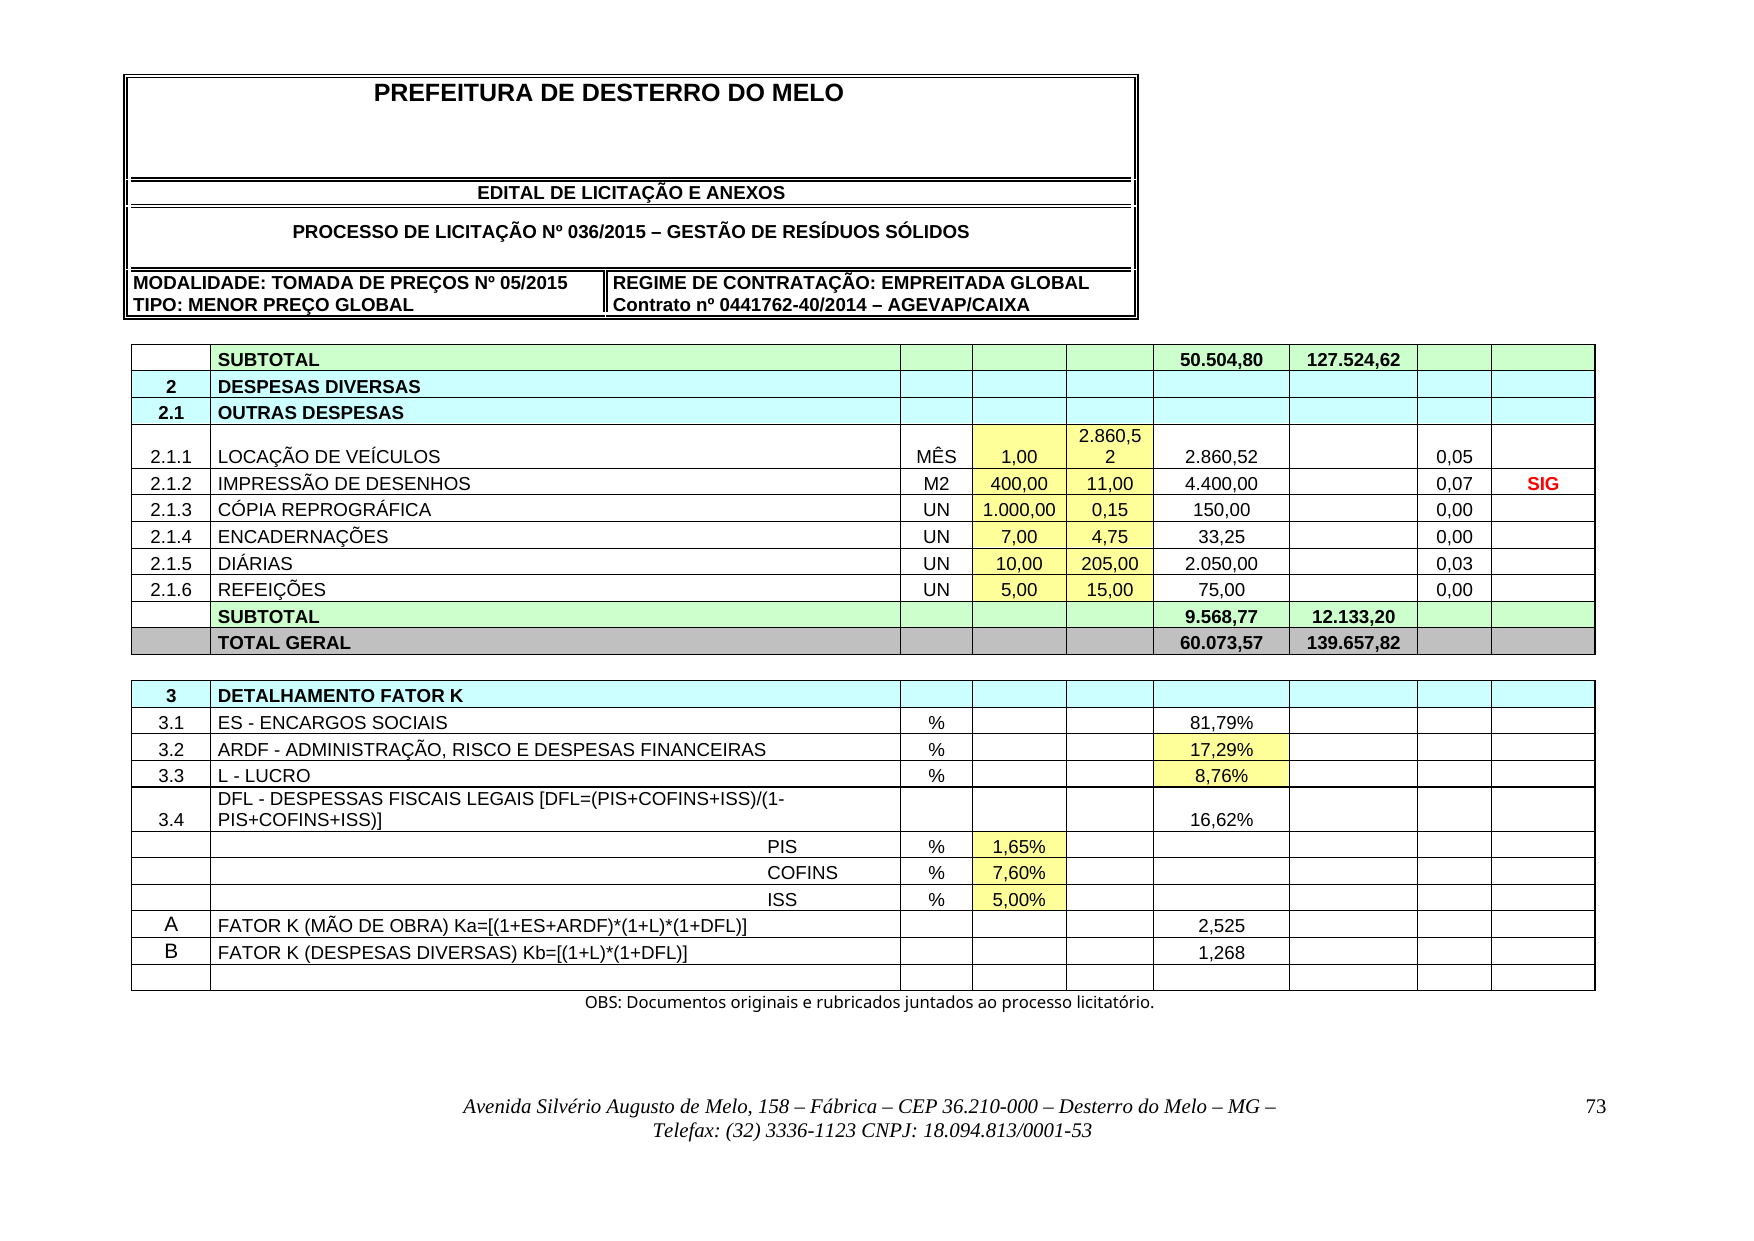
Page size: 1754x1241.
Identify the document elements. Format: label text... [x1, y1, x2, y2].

table_cell [760, 398, 900, 423]
table_cell 17,29% [1154, 734, 1289, 760]
table_cell [973, 398, 1066, 423]
table_cell 7,60% [973, 858, 1066, 884]
table_cell % [901, 858, 972, 884]
table_cell UN [901, 522, 972, 547]
table_cell [1492, 575, 1594, 601]
table_cell [1067, 371, 1153, 397]
table_cell [478, 602, 619, 627]
table_cell [458, 575, 478, 601]
table_cell [619, 858, 760, 884]
table_cell [1492, 398, 1594, 423]
table_cell [760, 371, 900, 397]
table_cell [1418, 398, 1491, 423]
table_cell [1067, 734, 1153, 760]
table_cell [1067, 345, 1153, 370]
table_cell [619, 708, 760, 733]
table_cell [1067, 832, 1153, 857]
table_cell 12.133,20 [1290, 602, 1417, 627]
table_cell [478, 655, 619, 680]
table_cell TOTAL GERAL [211, 628, 478, 654]
table_cell [458, 345, 478, 370]
table_cell 4,75 [1067, 522, 1153, 547]
table_cell 2,525 [1154, 911, 1289, 937]
table_cell [478, 522, 619, 547]
table_cell [901, 398, 972, 423]
table_cell [973, 628, 1066, 654]
table_cell [1418, 734, 1491, 760]
table_cell 2.1.2 [132, 469, 210, 494]
table_cell [1067, 398, 1153, 423]
table_cell [1418, 628, 1491, 654]
table_cell [1418, 371, 1491, 397]
table_cell 0,03 [1418, 549, 1491, 574]
table_cell [1290, 522, 1417, 547]
table_cell [1492, 911, 1594, 937]
table_cell [478, 398, 619, 423]
table_cell [132, 602, 210, 627]
table_cell [619, 761, 760, 786]
table_cell ES - ENCARGOS SOCIAIS [211, 708, 478, 733]
table_cell [1418, 911, 1491, 937]
table_cell [132, 345, 210, 370]
table_cell [458, 832, 478, 857]
table_cell [478, 425, 619, 468]
table_cell [619, 398, 760, 423]
table_cell [1154, 398, 1289, 423]
table_cell [1418, 761, 1491, 786]
table_cell 2.1 [132, 398, 210, 423]
table_cell [1492, 495, 1594, 521]
table_cell 1,00 [973, 425, 1066, 468]
table_cell [760, 575, 900, 601]
table_cell [1492, 938, 1594, 963]
table_cell [760, 965, 900, 990]
table_cell [132, 832, 210, 857]
table_cell 2.050,00 [1154, 549, 1289, 574]
table_cell [760, 628, 900, 654]
table_cell 0,05 [1418, 425, 1491, 468]
table_cell [619, 832, 760, 857]
table_cell UN [901, 575, 972, 601]
table_cell [132, 628, 210, 654]
table_cell 205,00 [1067, 549, 1153, 574]
table_cell [478, 628, 619, 654]
table_cell 3.4 [132, 788, 210, 831]
table_cell 150,00 [1154, 495, 1289, 521]
table_cell [972, 655, 1066, 680]
table_cell [619, 885, 760, 910]
table_cell DETALHAMENTO FATOR K [211, 681, 619, 707]
table_cell [1067, 965, 1153, 990]
table_cell 2.1.6 [132, 575, 210, 601]
table_cell IMPRESSÃO DE DESENHOS [211, 469, 619, 494]
table_cell [1491, 655, 1595, 680]
table_cell ARDF - ADMINISTRAÇÃO, RISCO E DESPESAS FINANCEIRAS [211, 734, 900, 760]
table_cell [478, 708, 619, 733]
table_cell [973, 708, 1066, 733]
table_cell % [901, 708, 972, 733]
table_cell [478, 345, 619, 370]
table_cell [478, 549, 619, 574]
table_cell A [132, 911, 210, 937]
table_cell [901, 788, 972, 831]
table_cell [760, 602, 900, 627]
table_cell REFEIÇÕES [211, 575, 458, 601]
table_cell SUBTOTAL [211, 345, 458, 370]
table_cell [211, 885, 458, 910]
text OBS: Documentos originais e rubricados juntados ao processo licitatório. [133, 991, 1606, 1014]
table_cell [901, 628, 972, 654]
table_cell [973, 681, 1066, 707]
table_cell 400,00 [973, 469, 1066, 494]
table_cell [1492, 549, 1594, 574]
table_cell 5,00 [973, 575, 1066, 601]
table_cell [1154, 655, 1289, 680]
table_cell [1067, 628, 1153, 654]
table_cell [973, 734, 1066, 760]
table_cell [901, 655, 972, 680]
table_cell [478, 575, 619, 601]
table_cell [1492, 345, 1594, 370]
table_cell [1290, 911, 1417, 937]
table_cell ISS [760, 885, 900, 910]
table_cell [1067, 938, 1153, 963]
table_cell [478, 371, 619, 397]
table_cell 5,00% [973, 885, 1066, 910]
table_cell [458, 549, 478, 574]
table_cell [1418, 938, 1491, 963]
table_cell 81,79% [1154, 708, 1289, 733]
table_cell [478, 761, 619, 786]
table_cell [973, 911, 1066, 937]
table_cell SUBTOTAL [211, 602, 458, 627]
table_cell 2.860,52 [1067, 425, 1153, 468]
table_cell 11,00 [1067, 469, 1153, 494]
table_cell [458, 885, 478, 910]
table_cell [901, 602, 972, 627]
table_cell [478, 495, 619, 521]
table_cell UN [901, 549, 972, 574]
table_cell 3.2 [132, 734, 210, 760]
table_cell [1290, 734, 1417, 760]
table_cell [1492, 425, 1594, 468]
table_cell [901, 911, 972, 937]
table_cell [901, 345, 972, 370]
table_cell [973, 371, 1066, 397]
table_cell [619, 522, 760, 547]
table_cell [1492, 681, 1594, 707]
table_cell [1418, 965, 1491, 990]
table_cell SIG [1492, 469, 1594, 494]
table_cell M2 [901, 469, 972, 494]
table_cell [478, 965, 619, 990]
table_cell [1418, 655, 1491, 680]
table_cell [619, 495, 760, 521]
table_cell [1067, 788, 1153, 831]
table_cell 3 [132, 681, 210, 707]
table_cell % [901, 885, 972, 910]
table_cell 0,00 [1418, 495, 1491, 521]
table_cell [1067, 885, 1153, 910]
table_cell [619, 549, 760, 574]
table_cell [1290, 965, 1417, 990]
table_cell [1290, 469, 1417, 494]
table_cell CÓPIA REPROGRÁFICA [211, 495, 478, 521]
table_cell [760, 761, 900, 786]
table_cell 2 [132, 371, 210, 397]
table_cell DIÁRIAS [211, 549, 458, 574]
table_cell PIS [760, 832, 900, 857]
table_cell [1067, 602, 1153, 627]
table_cell MÊS [901, 425, 972, 468]
table_cell [132, 858, 210, 884]
table_cell [619, 345, 760, 370]
table_cell B [132, 938, 210, 963]
table_cell 9.568,77 [1154, 602, 1289, 627]
table_cell [619, 602, 760, 627]
table_cell [132, 655, 210, 680]
table_cell [1418, 885, 1491, 910]
table_cell [1492, 761, 1594, 786]
table_cell [1492, 371, 1594, 397]
table_cell [1418, 345, 1491, 370]
table_cell [973, 602, 1066, 627]
table_cell [973, 788, 1066, 831]
table_cell [619, 681, 760, 707]
table_cell 75,00 [1154, 575, 1289, 601]
table_cell [1290, 938, 1417, 963]
table_cell 1,268 [1154, 938, 1289, 963]
table_cell [1067, 911, 1153, 937]
table_cell [1066, 655, 1154, 680]
table_cell 2.860,52 [1154, 425, 1289, 468]
table_cell FATOR K (MÃO DE OBRA) Ka=[(1+ES+ARDF)*(1+L)*(1+DFL)] [211, 911, 900, 937]
table_cell [760, 522, 900, 547]
table_cell [132, 885, 210, 910]
table_cell ENCADERNAÇÕES [211, 522, 478, 547]
table_cell [1154, 371, 1289, 397]
table_cell 50.504,80 [1154, 345, 1289, 370]
table_cell [458, 858, 478, 884]
table_cell [1418, 832, 1491, 857]
table_cell 1,65% [973, 832, 1066, 857]
table_cell 127.524,62 [1290, 345, 1417, 370]
table_cell [1290, 371, 1417, 397]
table_cell [973, 965, 1066, 990]
table_cell [211, 965, 458, 990]
table_cell [1492, 628, 1594, 654]
table_cell [1290, 708, 1417, 733]
table_cell [760, 655, 901, 680]
table_cell [1290, 681, 1417, 707]
table_cell [1154, 885, 1289, 910]
table_cell [1290, 575, 1417, 601]
table_cell 7,00 [973, 522, 1066, 547]
table_cell [1492, 734, 1594, 760]
table_cell UN [901, 495, 972, 521]
table_cell [1492, 788, 1594, 831]
table_cell [1418, 681, 1491, 707]
table_cell [1290, 398, 1417, 423]
table_cell [1290, 425, 1417, 468]
table_cell 33,25 [1154, 522, 1289, 547]
table_cell [1492, 858, 1594, 884]
table_cell [458, 602, 478, 627]
table_cell [1154, 858, 1289, 884]
table_cell [458, 761, 478, 786]
table_cell [478, 885, 619, 910]
table_cell [1290, 788, 1417, 831]
table_cell % [901, 832, 972, 857]
table_cell [901, 965, 972, 990]
table_cell [901, 371, 972, 397]
table_cell [458, 965, 478, 990]
table_cell [619, 469, 760, 494]
table_cell [760, 469, 900, 494]
table_cell [211, 832, 458, 857]
table_cell [1290, 832, 1417, 857]
table_cell [760, 549, 900, 574]
table_cell DESPESAS DIVERSAS [211, 371, 478, 397]
table_cell [1067, 858, 1153, 884]
table_cell [210, 655, 458, 680]
table_cell 0,00 [1418, 575, 1491, 601]
table_cell [760, 708, 900, 733]
table_cell 3.1 [132, 708, 210, 733]
table_cell 10,00 [973, 549, 1066, 574]
table_cell [973, 761, 1066, 786]
table_cell 60.073,57 [1154, 628, 1289, 654]
table_cell [619, 965, 760, 990]
table_cell [619, 628, 760, 654]
table_cell FATOR K (DESPESAS DIVERSAS) Kb=[(1+L)*(1+DFL)] [211, 938, 900, 963]
table_cell OUTRAS DESPESAS [211, 398, 478, 423]
table_cell [458, 655, 478, 680]
table_cell % [901, 734, 972, 760]
table_cell [1290, 761, 1417, 786]
table_cell [1067, 708, 1153, 733]
table_cell [1492, 602, 1594, 627]
table_cell LOCAÇÃO DE VEÍCULOS [211, 425, 478, 468]
table_cell [1154, 681, 1289, 707]
table_cell [132, 965, 210, 990]
table_cell [760, 681, 900, 707]
table_cell 2.1.1 [132, 425, 210, 468]
table_cell [478, 832, 619, 857]
table_cell 2.1.5 [132, 549, 210, 574]
table_cell [1290, 858, 1417, 884]
table_cell [1289, 655, 1418, 680]
table_cell [619, 575, 760, 601]
table_cell 0,00 [1418, 522, 1491, 547]
table_cell [1418, 788, 1491, 831]
table_cell 15,00 [1067, 575, 1153, 601]
table_cell [760, 345, 900, 370]
table_cell 4.400,00 [1154, 469, 1289, 494]
table_cell 2.1.4 [132, 522, 210, 547]
table_cell [1492, 965, 1594, 990]
table_cell 0,07 [1418, 469, 1491, 494]
table_cell [973, 345, 1066, 370]
table_cell [1290, 495, 1417, 521]
table_cell [1418, 602, 1491, 627]
table_cell 139.657,82 [1290, 628, 1417, 654]
table_cell [1492, 832, 1594, 857]
table_cell [478, 858, 619, 884]
table_cell [901, 938, 972, 963]
table_cell [1290, 549, 1417, 574]
table_cell [619, 371, 760, 397]
table_cell [973, 938, 1066, 963]
table_cell % [901, 761, 972, 786]
table_cell [1154, 965, 1289, 990]
table_cell [1492, 885, 1594, 910]
table_cell 3.3 [132, 761, 210, 786]
table_cell 16,62% [1154, 788, 1289, 831]
table_cell 0,15 [1067, 495, 1153, 521]
table_cell [619, 655, 760, 680]
table_cell [1154, 832, 1289, 857]
table_cell [1067, 681, 1153, 707]
table_cell [1418, 858, 1491, 884]
table_cell DFL - DESPESSAS FISCAIS LEGAIS [DFL=(PIS+COFINS+ISS)/(1-PIS+COFINS+ISS)] [211, 788, 900, 831]
table_cell L - LUCRO [211, 761, 458, 786]
table_cell 1.000,00 [973, 495, 1066, 521]
table_cell 8,76% [1154, 761, 1289, 786]
table_cell [211, 858, 458, 884]
table_cell [619, 425, 760, 468]
table_cell [1492, 708, 1594, 733]
table_cell [760, 425, 900, 468]
table_cell COFINS [760, 858, 900, 884]
table_cell [1067, 761, 1153, 786]
table_cell [1492, 522, 1594, 547]
table_cell [1418, 708, 1491, 733]
table_cell 2.1.3 [132, 495, 210, 521]
table_cell [901, 681, 972, 707]
table_cell [760, 495, 900, 521]
table_cell [1290, 885, 1417, 910]
